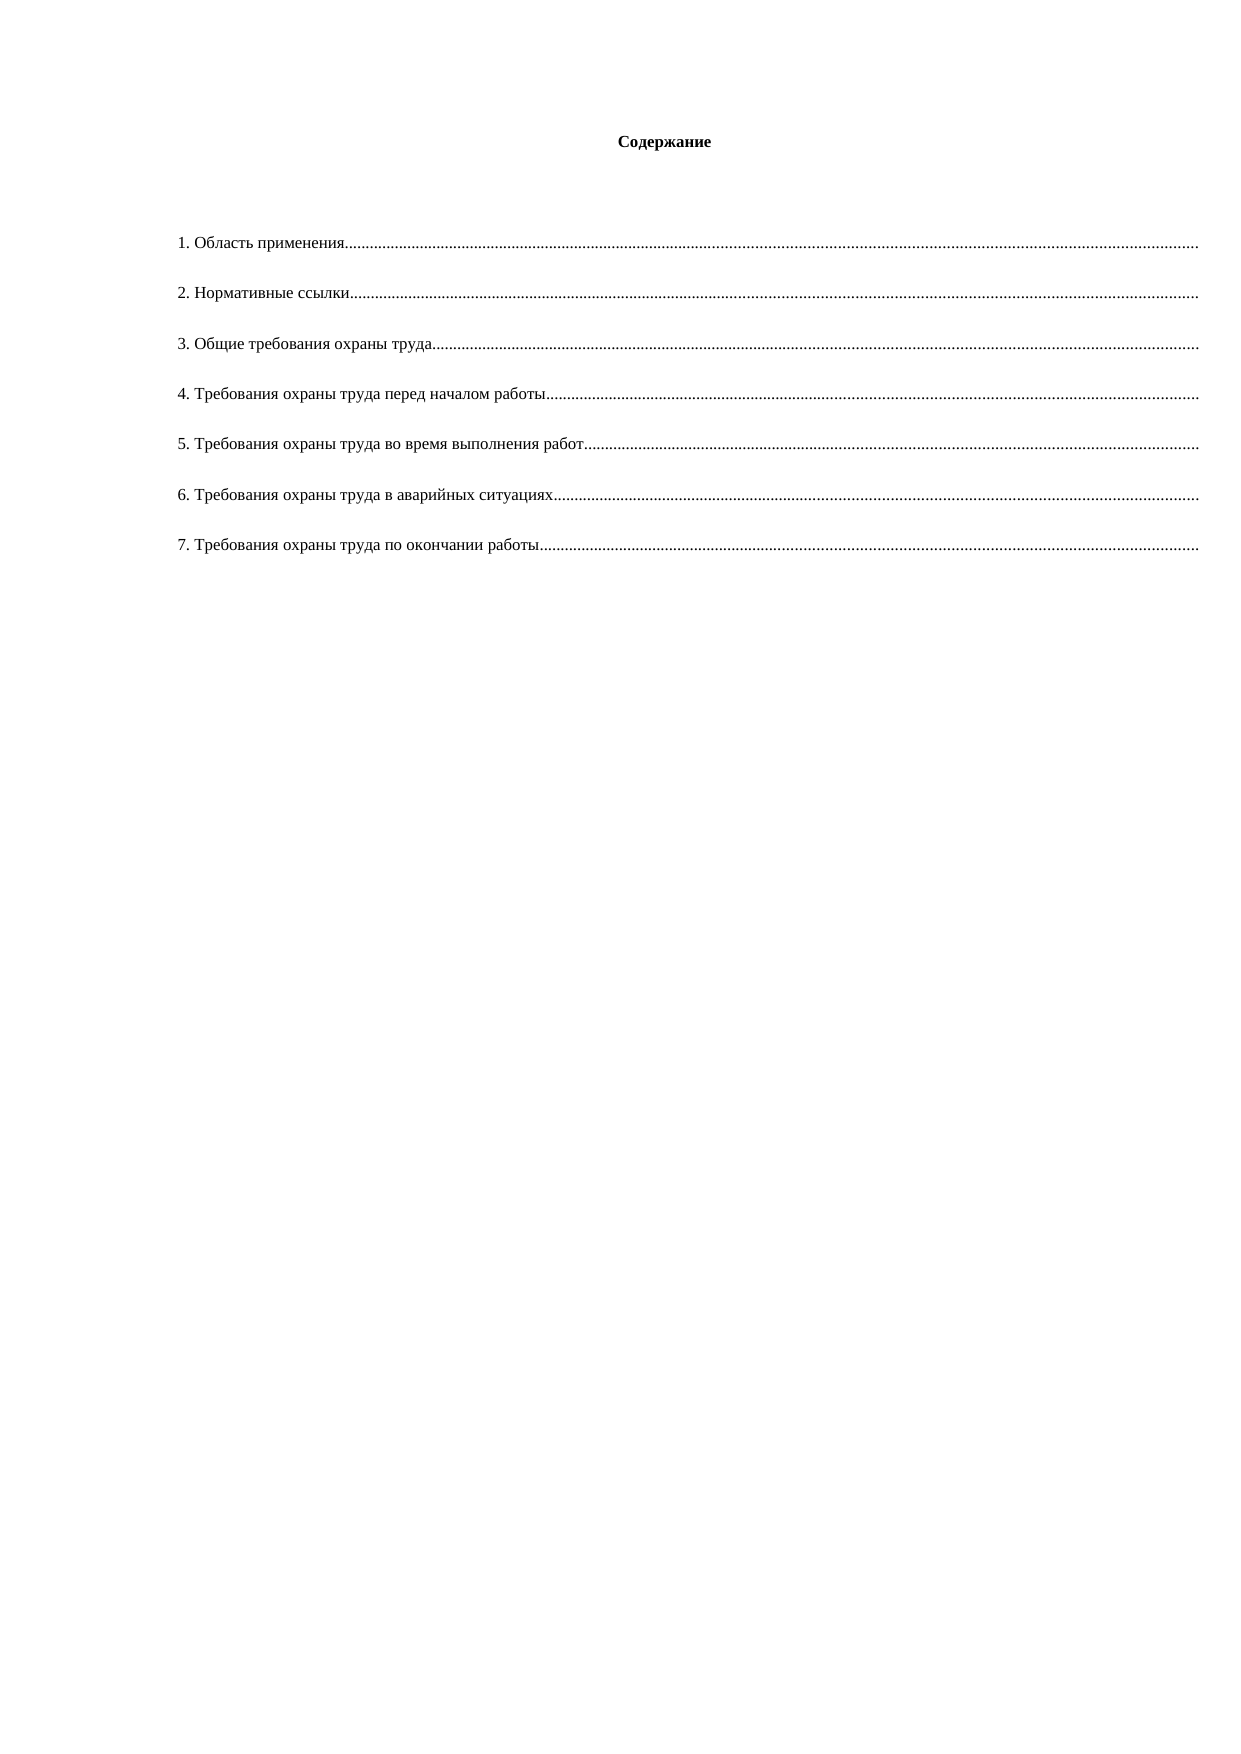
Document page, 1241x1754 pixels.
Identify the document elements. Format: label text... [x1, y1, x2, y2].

text Содержание [177, 118, 1152, 152]
